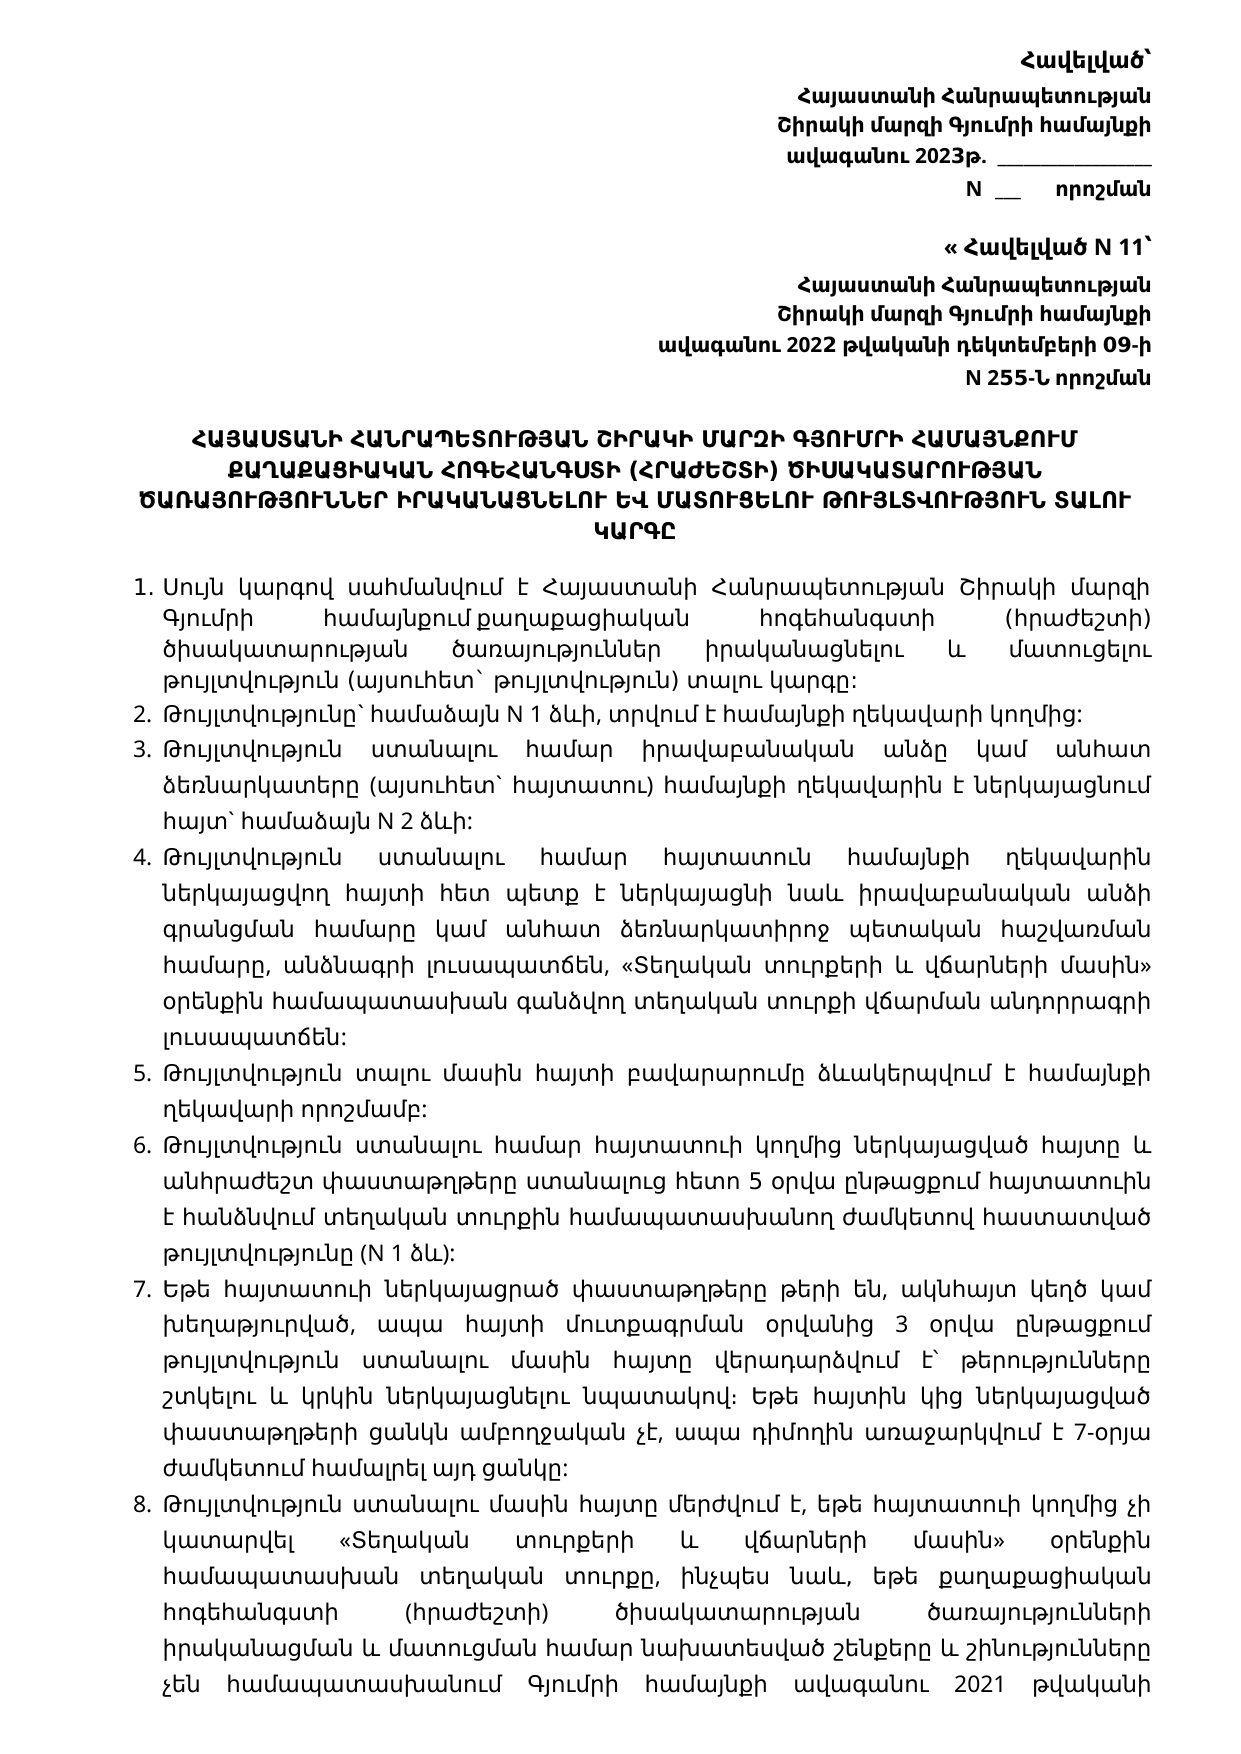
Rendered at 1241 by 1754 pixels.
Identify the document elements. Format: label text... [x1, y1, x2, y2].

list Թույլտվություն ստանալու համար հայտատուի կողմից ներկայացված հայտը և անհրաժեշտ փաստաթղթերը ստանալուց հետո 5 օրվա ընթացքում հայտատուին է հանձնվում տեղական տուրքին համապատասխանող ժամկետով հաստատված թույլտվությունը (N 1 ձև): [133, 1129, 1152, 1268]
text N ___ որոշման [118, 174, 1152, 202]
list Թույլտվությունը` համաձայն N 1 ձևի, տրվում է համայնքի ղեկավարի կողմից: [133, 697, 1152, 729]
text ՀԱՅԱՍՏԱՆԻ ՀԱՆՐԱՊԵՏՈՒԹՅԱՆ ՇԻՐԱԿԻ ՄԱՐԶԻ ԳՅՈՒՄՐԻ ՀԱՄԱՅՆՔՈՒՄ ՔԱՂԱՔԱՑԻԱԿԱՆ ՀՈԳԵՀԱՆԳՍՏԻ (ՀՐԱԺԵՇՏԻ) ԾԻՍԱԿԱՏԱՐՈՒԹՅԱՆ ԾԱՌԱՅՈՒԹՅՈՒՆՆԵՐ ԻՐԱԿԱՆԱՑՆԵԼՈՒ ԵՎ ՄԱՏՈՒՑԵԼՈՒ ԹՈՒՅԼՏՎՈՒԹՅՈՒՆ ՏԱԼՈՒ ԿԱՐԳԸ [118, 426, 1152, 545]
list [133, 1488, 1152, 1699]
text Հայաստանի Հանրապետության [118, 273, 1152, 298]
list Թույլտվություն ստանալու համար հայտատուն համայնքի ղեկավարին ներկայացվող հայտի հետ պետք է ներկայացնի նաև իրավաբանական անձի գրանցման համարը կամ անհատ ձեռնարկատիրոջ պետական հաշվառման համարը, անձնագրի լուսապատճեն, «Տեղական տուրքերի և վճարների մասին» օրենքին համապատասխան գանձվող տեղական տուրքի վճարման անդորրագրի լուսապատճեն: [133, 841, 1152, 1052]
text ավագանու 2022 թվականի դեկտեմբերի 09-ի [118, 330, 1152, 359]
list Թույլտվություն տալու մասին հայտի բավարարումը ձևակերպվում է համայնքի ղեկավարի որոշմամբ: [133, 1057, 1152, 1124]
text Շիրակի մարզի Գյումրի համայնքի [118, 113, 1152, 137]
subtitle Հավելված՝ [118, 47, 1152, 74]
subtitle « Հավելված N 11՝ [118, 231, 1152, 262]
list Եթե հայտատուի ներկայացրած փաստաթղթերը թերի են, ակնհայտ կեղծ կամ խեղաթյուրված, ապա հայտի մուտքագրման օրվանից 3 օրվա ընթացքում թույլտվություն ստանալու մասին հայտը վերադարձվում է՝ թերությունները շտկելու և կրկին ներկայացնելու նպատակով։ Եթե հայտին կից ներկայացված փաստաթղթերի ցանկն ամբողջական չէ, ապա դիմողին առաջարկվում է 7-օրյա ժամկետում համալրել այդ ցանկը: [133, 1272, 1152, 1483]
text Հայաստանի Հանրապետության [118, 84, 1152, 108]
list Սույն կարգով սահմանվում է Հայաստանի Հանրապետության Շիրակի մարզի Գյումրի համայնքում քաղաքացիական հոգեհանգստի (հրաժեշտի) ծիսակատարության ծառայություններ իրականացնելու և մատուցելու թույլտվություն (այսուհետ` թույլտվություն) տալու կարգը: [133, 574, 1152, 693]
text N 255-Ն որոշման [118, 363, 1152, 391]
list Թույլտվություն ստանալու համար իրավաբանական անձը կամ անհատ ձեռնարկատերը (այսուհետ` հայտատու) համայնքի ղեկավարին է ներկայացնում հայտ` համաձայն N 2 ձևի: [133, 733, 1152, 837]
text Շիրակի մարզի Գյումրի համայնքի [118, 302, 1152, 326]
text ավագանու 2023թ. __________________ [118, 141, 1152, 169]
